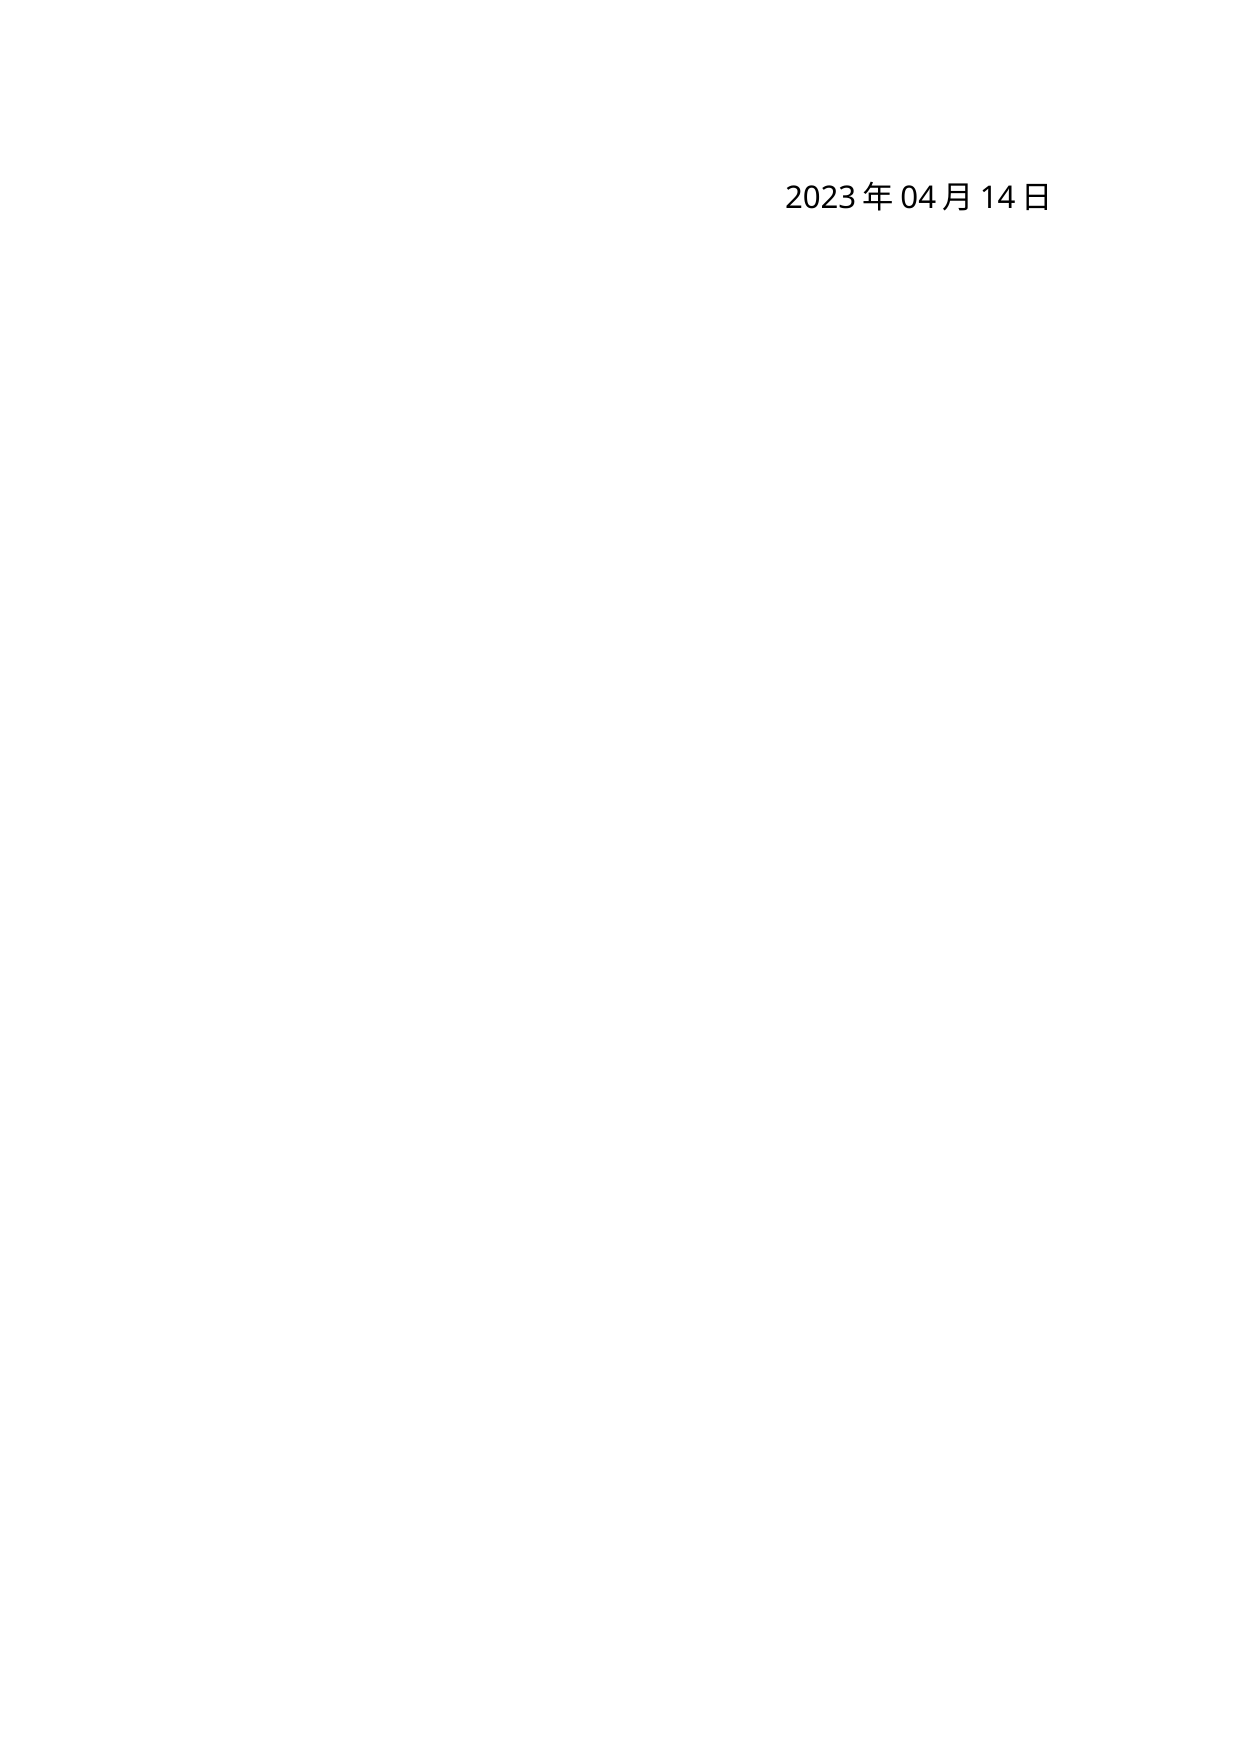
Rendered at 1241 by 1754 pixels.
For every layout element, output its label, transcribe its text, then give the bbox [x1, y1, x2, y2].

text 2023年04月14日 [187, 162, 1053, 227]
